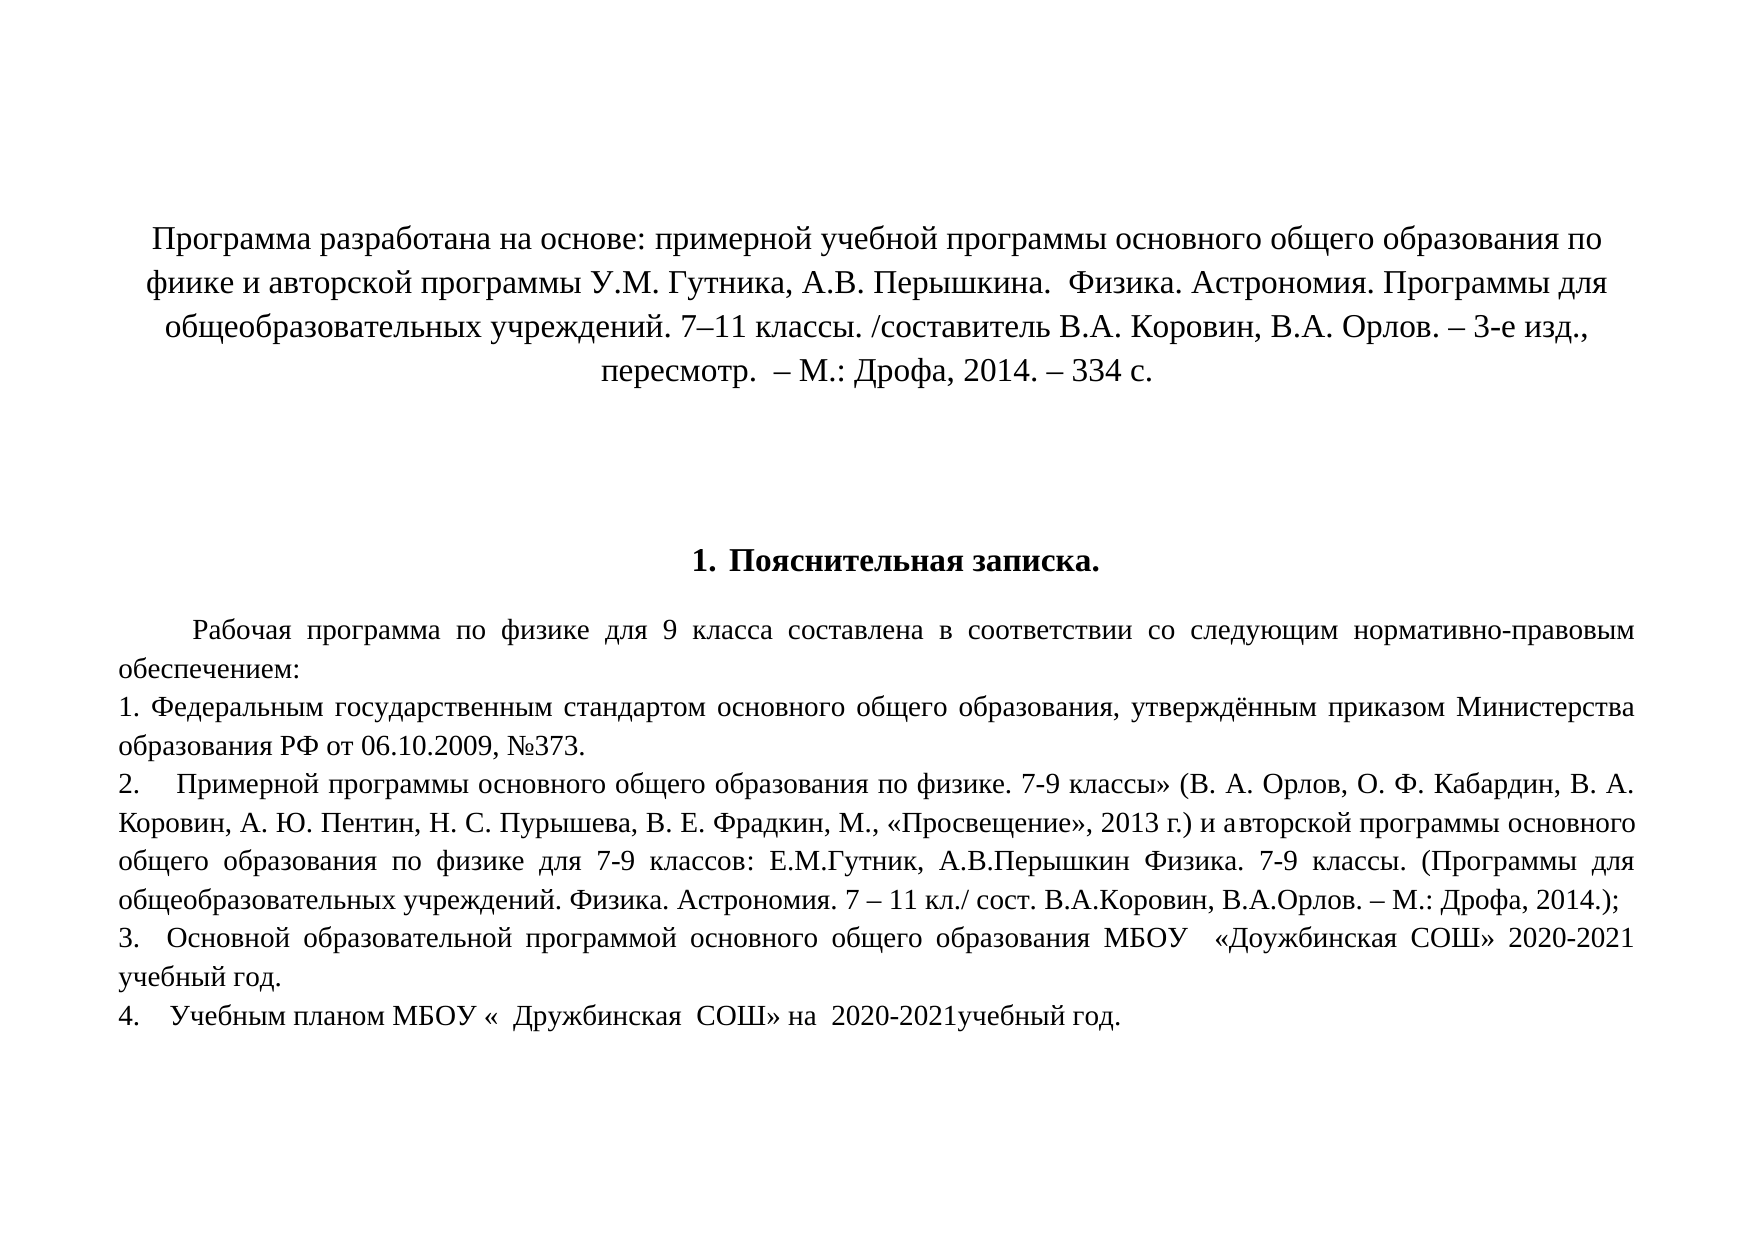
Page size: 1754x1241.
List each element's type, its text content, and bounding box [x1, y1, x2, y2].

text 4. Учебным планом МБОУ « Дружбинская СОШ» на 2020-2021учебный год. [118, 998, 1636, 1031]
text 2. Примерной программы основного общего образования по физике. 7-9 классы» (В. А. Орлов, О. Ф. Кабардин, В. А. Коровин, А. Ю. Пентин, Н. С. Пурышева, В. Е. Фрадкин, М., «Просвещение», 2013 г.) и авторской программы основного общего образования по физике для 7-9 классов: Е.М.Гутник, А.В.Перышкин Физика. 7-9 классы. (Программы для общеобразовательных учреждений. Физика. Астрономия. 7 – 11 кл./ сост. В.А.Коровин, В.А.Орлов. – М.: Дрофа, 2014.); [118, 766, 1636, 916]
text 3. Основной образовательной программой основного общего образования МБОУ «Доужбинская СОШ» 2020-2021 учебный год. [118, 921, 1636, 993]
text 1. Федеральным государственным стандартом основного общего образования, утверждённым приказом Министерства образования РФ от 06.10.2009, №373. [118, 689, 1636, 761]
text Программа разработана на основе: примерной учебной программы основного общего образования по фиике и авторской программы У.М. Гутника, А.В. Перышкина. Физика. Астрономия. Программы для общеобразовательных учреждений. 7–11 классы. /составитель В.А. Коровин, В.А. Орлов. – 3-е изд., пересмотр. – М.: Дрофа, 2014. – 334 с. [118, 218, 1636, 389]
text Рабочая программа по физике для 9 класса составлена в соответствии со следующим нормативно-правовым обеспечением: [118, 612, 1636, 684]
list Пояснительная записка. [156, 540, 1636, 612]
